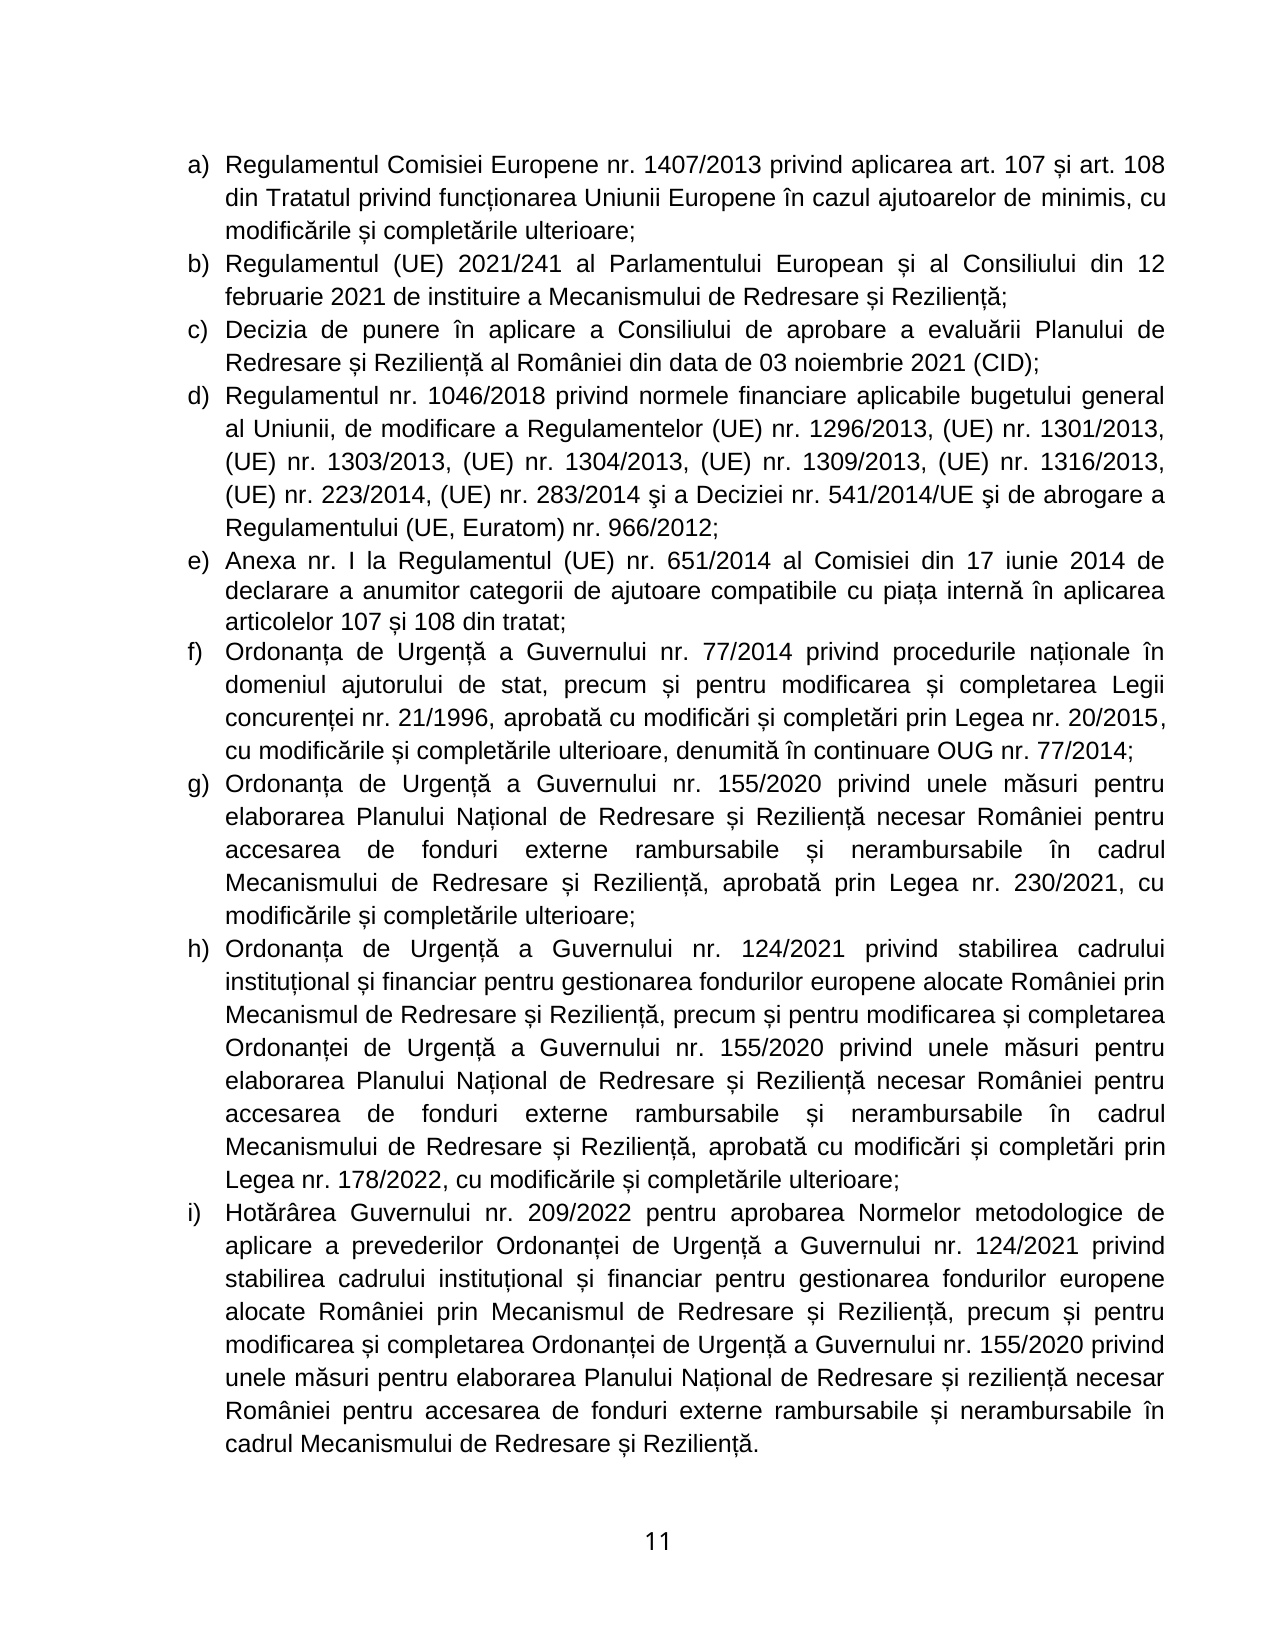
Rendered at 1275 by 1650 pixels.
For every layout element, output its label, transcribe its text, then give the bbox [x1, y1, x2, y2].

list Ordonanța de Urgență a Guvernului nr. 155/2020 privind unele măsuri pentru elaborarea Planului Național de Redresare și Reziliență necesar României pentru accesarea de fonduri externe rambursabile și nerambursabile în cadrul Mecanismului de Redresare și Reziliență, aprobată prin Legea nr. 230/2021, cu modificările și completările ulterioare; [187, 769, 1167, 929]
list Ordonanța de Urgență a Guvernului nr. 124/2021 privind stabilirea cadrului instituțional și financiar pentru gestionarea fondurilor europene alocate României prin Mecanismul de Redresare și Reziliență, precum și pentru modificarea și completarea Ordonanței de Urgență a Guvernului nr. 155/2020 privind unele măsuri pentru elaborarea Planului Național de Redresare și Reziliență necesar României pentru accesarea de fonduri externe rambursabile și nerambursabile în cadrul Mecanismului de Redresare și Reziliență, aprobată cu modificări și completări prin Legea nr. 178/2022, cu modificările și completările ulterioare; [187, 934, 1167, 1194]
list Decizia de punere în aplicare a Consiliului de aprobare a evaluării Planului de Redresare și Reziliență al României din data de 03 noiembrie 2021 (CID); [187, 315, 1167, 377]
list Anexa nr. I la Regulamentul (UE) nr. 651/2014 al Comisiei din 17 iunie 2014 de declarare a anumitor categorii de ajutoare compatibile cu piața internă în aplicarea articolelor 107 și 108 din tratat; [187, 546, 1167, 635]
list Regulamentul nr. 1046/2018 privind normele financiare aplicabile bugetului general al Uniunii, de modificare a Regulamentelor (UE) nr. 1296/2013, (UE) nr. 1301/2013, (UE) nr. 1303/2013, (UE) nr. 1304/2013, (UE) nr. 1309/2013, (UE) nr. 1316/2013, (UE) nr. 223/2014, (UE) nr. 283/2014 şi a Deciziei nr. 541/2014/UE şi de abrogare a Regulamentului (UE, Euratom) nr. 966/2012; [187, 381, 1167, 542]
list Regulamentul Comisiei Europene nr. 1407/2013 privind aplicarea art. 107 și art. 108 din Tratatul privind funcționarea Uniunii Europene în cazul ajutoarelor de minimis, cu modificările și completările ulterioare; [187, 150, 1167, 245]
list Regulamentul (UE) 2021/241 al Parlamentului European și al Consiliului din 12 februarie 2021 de instituire a Mecanismului de Redresare și Reziliență; [187, 249, 1167, 311]
list Hotărârea Guvernului nr. 209/2022 pentru aprobarea Normelor metodologice de aplicare a prevederilor Ordonanței de Urgență a Guvernului nr. 124/2021 privind stabilirea cadrului instituțional și financiar pentru gestionarea fondurilor europene alocate României prin Mecanismul de Redresare și Reziliență, precum și pentru modificarea și completarea Ordonanței de Urgență a Guvernului nr. 155/2020 privind unele măsuri pentru elaborarea Planului Național de Redresare și reziliență necesar României pentru accesarea de fonduri externe rambursabile și nerambursabile în cadrul Mecanismului de Redresare și Reziliență. [187, 1198, 1167, 1458]
list Ordonanța de Urgență a Guvernului nr. 77/2014 privind procedurile naționale în domeniul ajutorului de stat, precum și pentru modificarea și completarea Legii concurenței nr. 21/1996, aprobată cu modificări și completări prin Legea nr. 20/2015, cu modificările și completările ulterioare, denumită în continuare OUG nr. 77/2014; [187, 637, 1167, 764]
